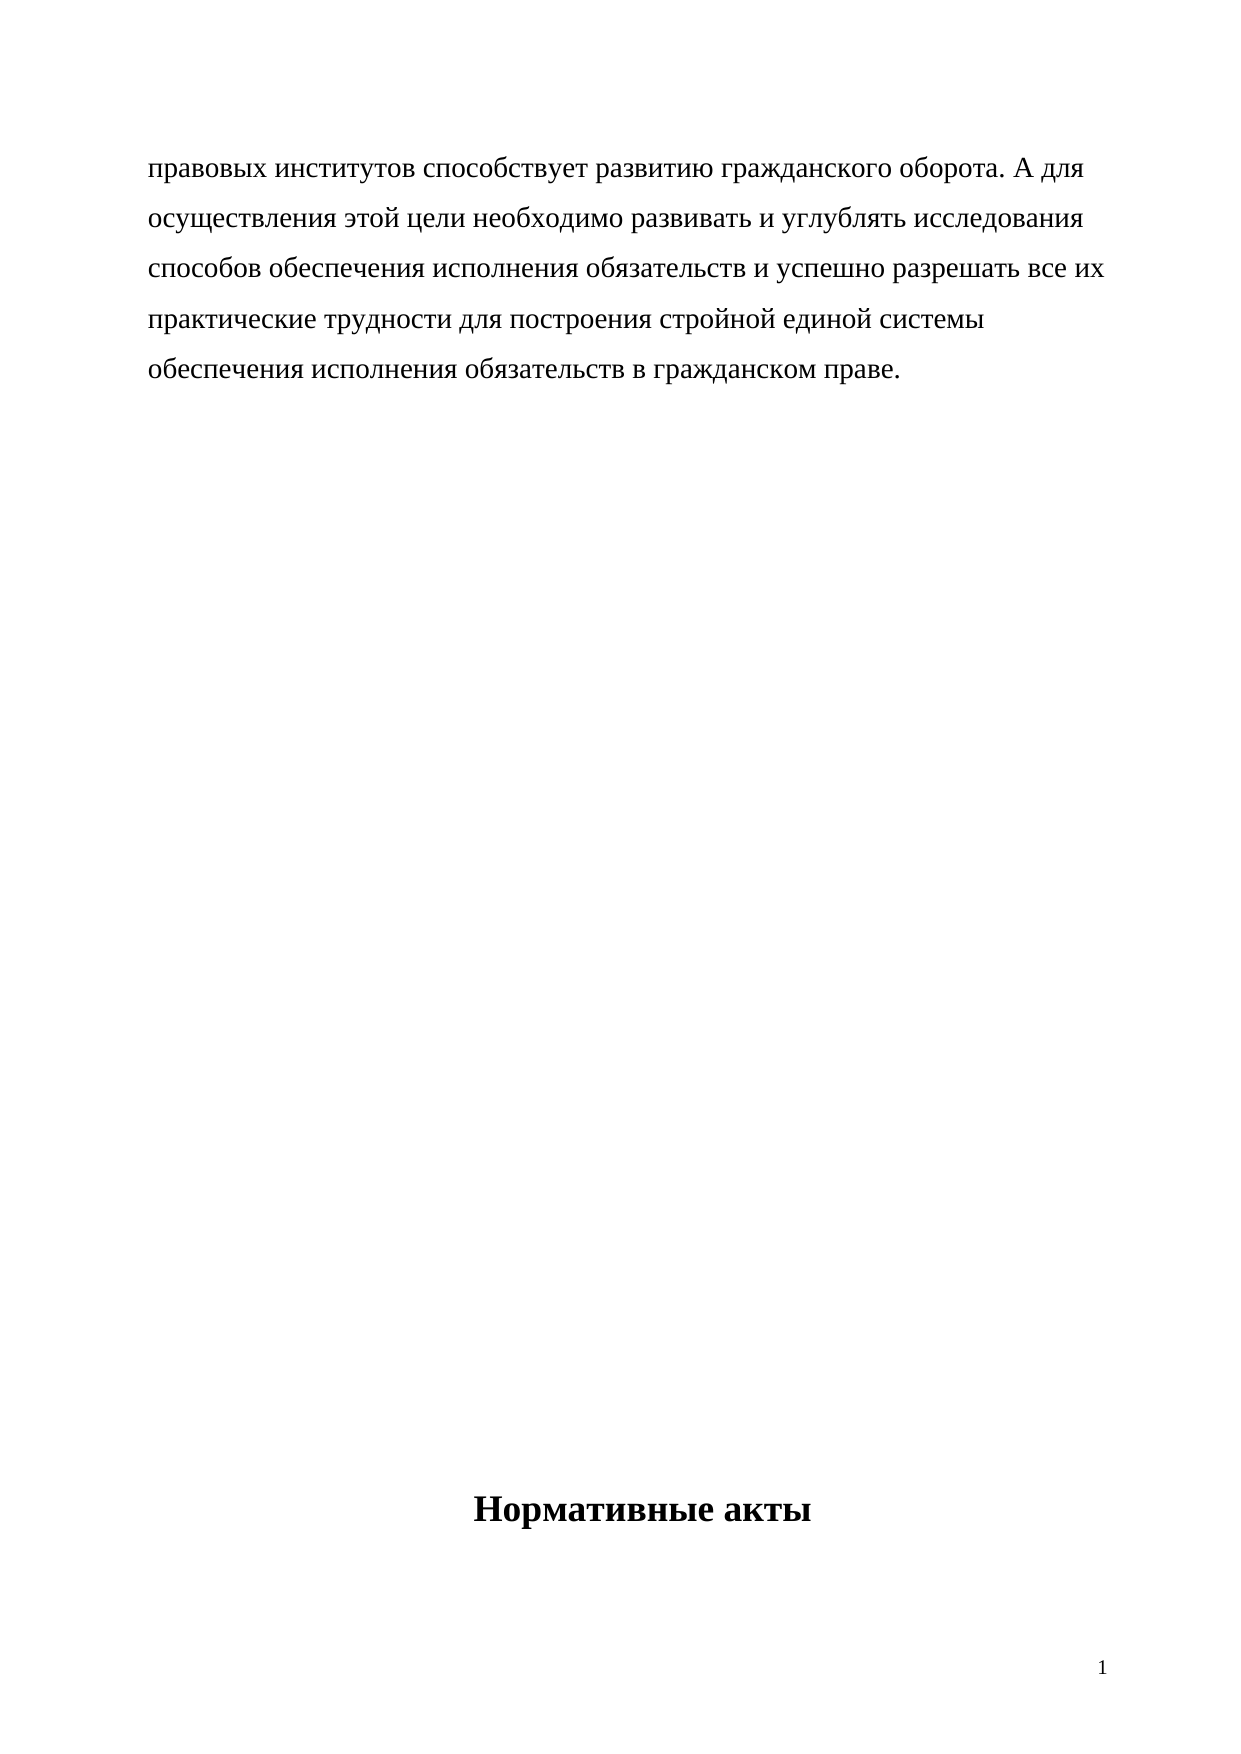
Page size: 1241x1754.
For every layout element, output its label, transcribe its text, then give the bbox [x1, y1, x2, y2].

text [148, 150, 1107, 385]
text Нормативные акты [118, 1486, 1107, 1529]
